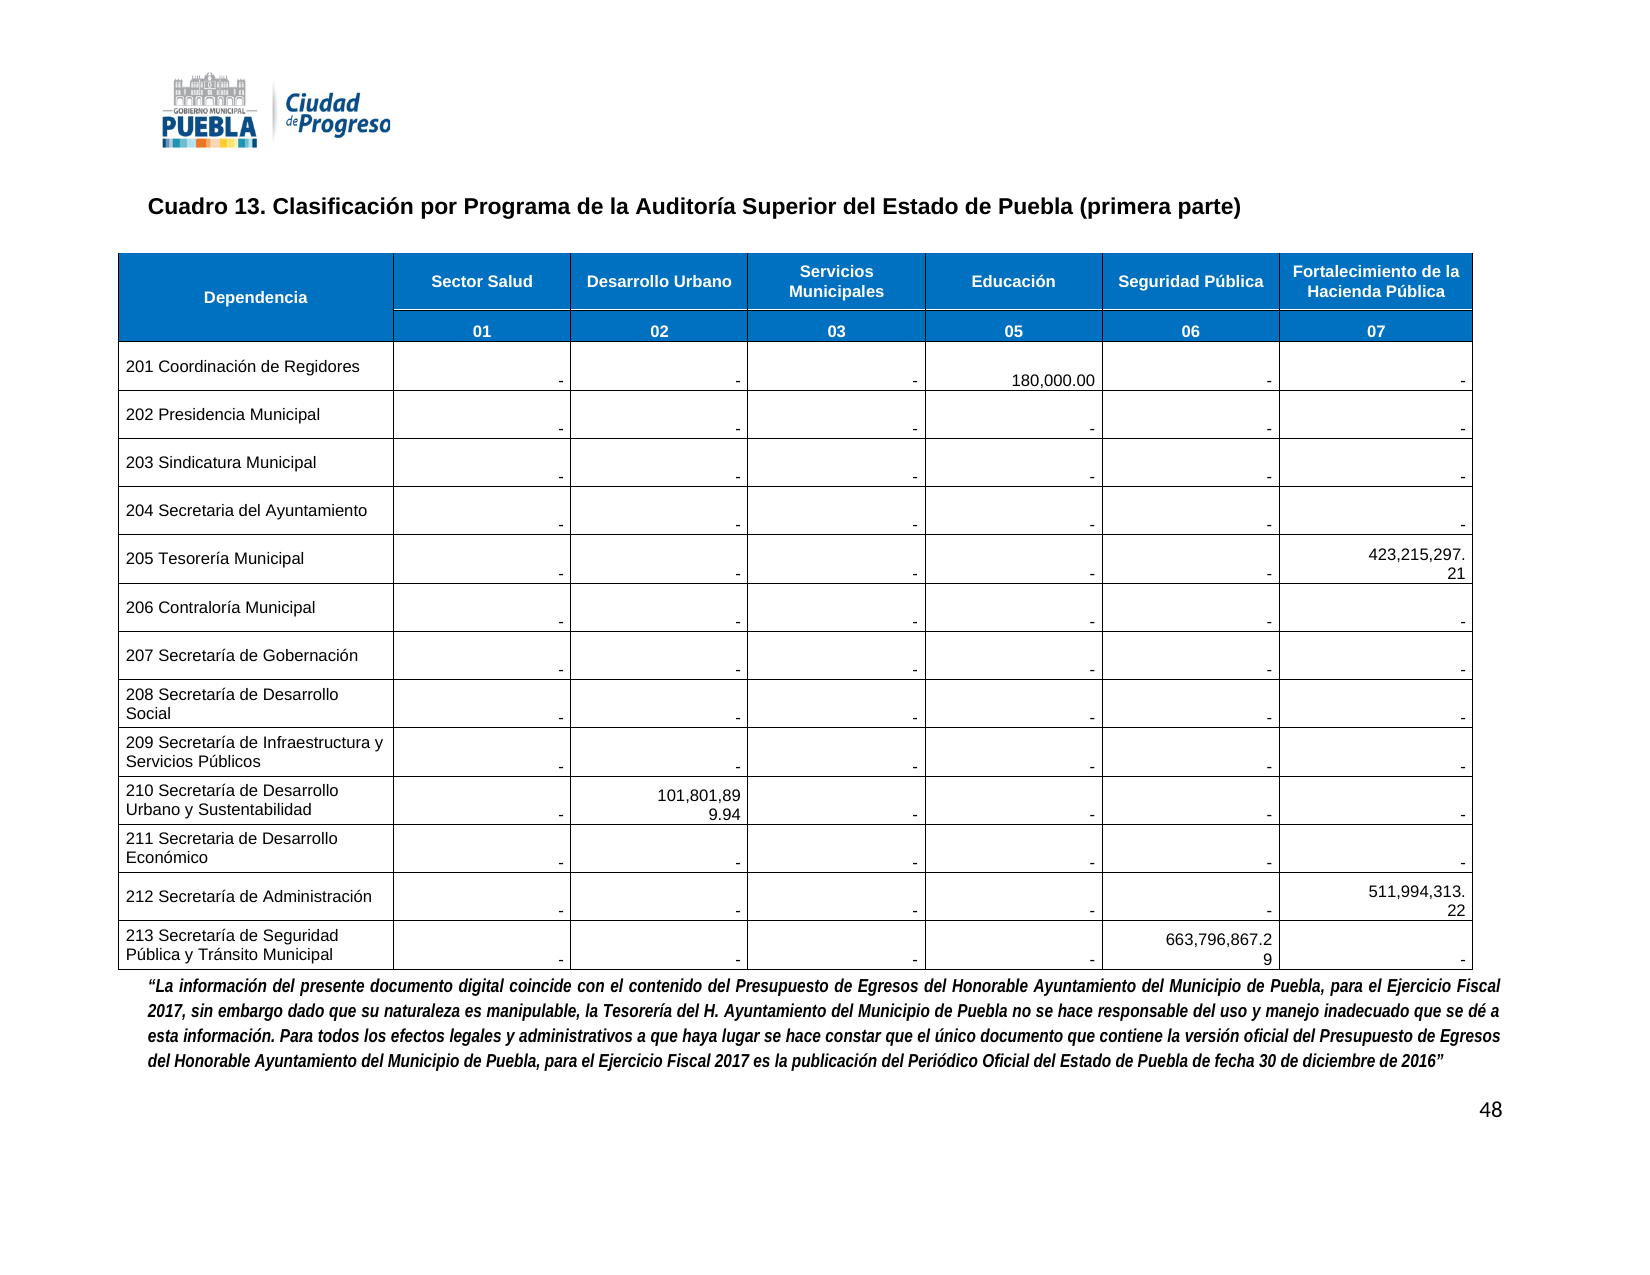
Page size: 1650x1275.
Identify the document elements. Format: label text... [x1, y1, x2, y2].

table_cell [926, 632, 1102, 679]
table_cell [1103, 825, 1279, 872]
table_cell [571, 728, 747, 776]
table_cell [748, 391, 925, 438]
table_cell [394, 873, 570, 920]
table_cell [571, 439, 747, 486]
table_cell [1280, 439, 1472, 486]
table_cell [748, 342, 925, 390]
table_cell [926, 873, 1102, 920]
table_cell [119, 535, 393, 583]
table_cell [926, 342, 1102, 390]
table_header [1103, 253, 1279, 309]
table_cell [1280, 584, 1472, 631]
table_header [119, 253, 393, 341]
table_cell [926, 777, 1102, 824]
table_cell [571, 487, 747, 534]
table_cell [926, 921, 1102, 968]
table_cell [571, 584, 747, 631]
picture [162, 72, 391, 151]
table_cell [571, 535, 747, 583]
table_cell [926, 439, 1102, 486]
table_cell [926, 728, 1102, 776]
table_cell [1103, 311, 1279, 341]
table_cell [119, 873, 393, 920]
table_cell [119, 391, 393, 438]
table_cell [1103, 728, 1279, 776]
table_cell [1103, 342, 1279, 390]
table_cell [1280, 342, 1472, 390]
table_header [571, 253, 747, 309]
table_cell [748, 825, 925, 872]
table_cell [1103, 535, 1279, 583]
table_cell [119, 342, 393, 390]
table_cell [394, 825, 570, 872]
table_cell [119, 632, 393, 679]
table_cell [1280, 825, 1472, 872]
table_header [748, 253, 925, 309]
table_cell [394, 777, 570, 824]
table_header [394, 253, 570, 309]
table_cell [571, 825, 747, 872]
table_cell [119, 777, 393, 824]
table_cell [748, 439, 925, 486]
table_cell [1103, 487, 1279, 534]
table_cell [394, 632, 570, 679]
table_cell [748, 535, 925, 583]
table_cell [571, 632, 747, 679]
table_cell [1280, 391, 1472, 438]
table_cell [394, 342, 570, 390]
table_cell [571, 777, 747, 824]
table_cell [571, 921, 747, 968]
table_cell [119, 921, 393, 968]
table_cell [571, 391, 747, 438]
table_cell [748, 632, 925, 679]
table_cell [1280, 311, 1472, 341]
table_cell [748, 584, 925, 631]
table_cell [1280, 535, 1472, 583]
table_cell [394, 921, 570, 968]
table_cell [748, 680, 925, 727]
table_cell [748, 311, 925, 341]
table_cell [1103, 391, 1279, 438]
text Cuadro 13. Clasificación por Programa de la Auditoría Superior del Estado de Puebla (primera parte) [148, 193, 1502, 219]
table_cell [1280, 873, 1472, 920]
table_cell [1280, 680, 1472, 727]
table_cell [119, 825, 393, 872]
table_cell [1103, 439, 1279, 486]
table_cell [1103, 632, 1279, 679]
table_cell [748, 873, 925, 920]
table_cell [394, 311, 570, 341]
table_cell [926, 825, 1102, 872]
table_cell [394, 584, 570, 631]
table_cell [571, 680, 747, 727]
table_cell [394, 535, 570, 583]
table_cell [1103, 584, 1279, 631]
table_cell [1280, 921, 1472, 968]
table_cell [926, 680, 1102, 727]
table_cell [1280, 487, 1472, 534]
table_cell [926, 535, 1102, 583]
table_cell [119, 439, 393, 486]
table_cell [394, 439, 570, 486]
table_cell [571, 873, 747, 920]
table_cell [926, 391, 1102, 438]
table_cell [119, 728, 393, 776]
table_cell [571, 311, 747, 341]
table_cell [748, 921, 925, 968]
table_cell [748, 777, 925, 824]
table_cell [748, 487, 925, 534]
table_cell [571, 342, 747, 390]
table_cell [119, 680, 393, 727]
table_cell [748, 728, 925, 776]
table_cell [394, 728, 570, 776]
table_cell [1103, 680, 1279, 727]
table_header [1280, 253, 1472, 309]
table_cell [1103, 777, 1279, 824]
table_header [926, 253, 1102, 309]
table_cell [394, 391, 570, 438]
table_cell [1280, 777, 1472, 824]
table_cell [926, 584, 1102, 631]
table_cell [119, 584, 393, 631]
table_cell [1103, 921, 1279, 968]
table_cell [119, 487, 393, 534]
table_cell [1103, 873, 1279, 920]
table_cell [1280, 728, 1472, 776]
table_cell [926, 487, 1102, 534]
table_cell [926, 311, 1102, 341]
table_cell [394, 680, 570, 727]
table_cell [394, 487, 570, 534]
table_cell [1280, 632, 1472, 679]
